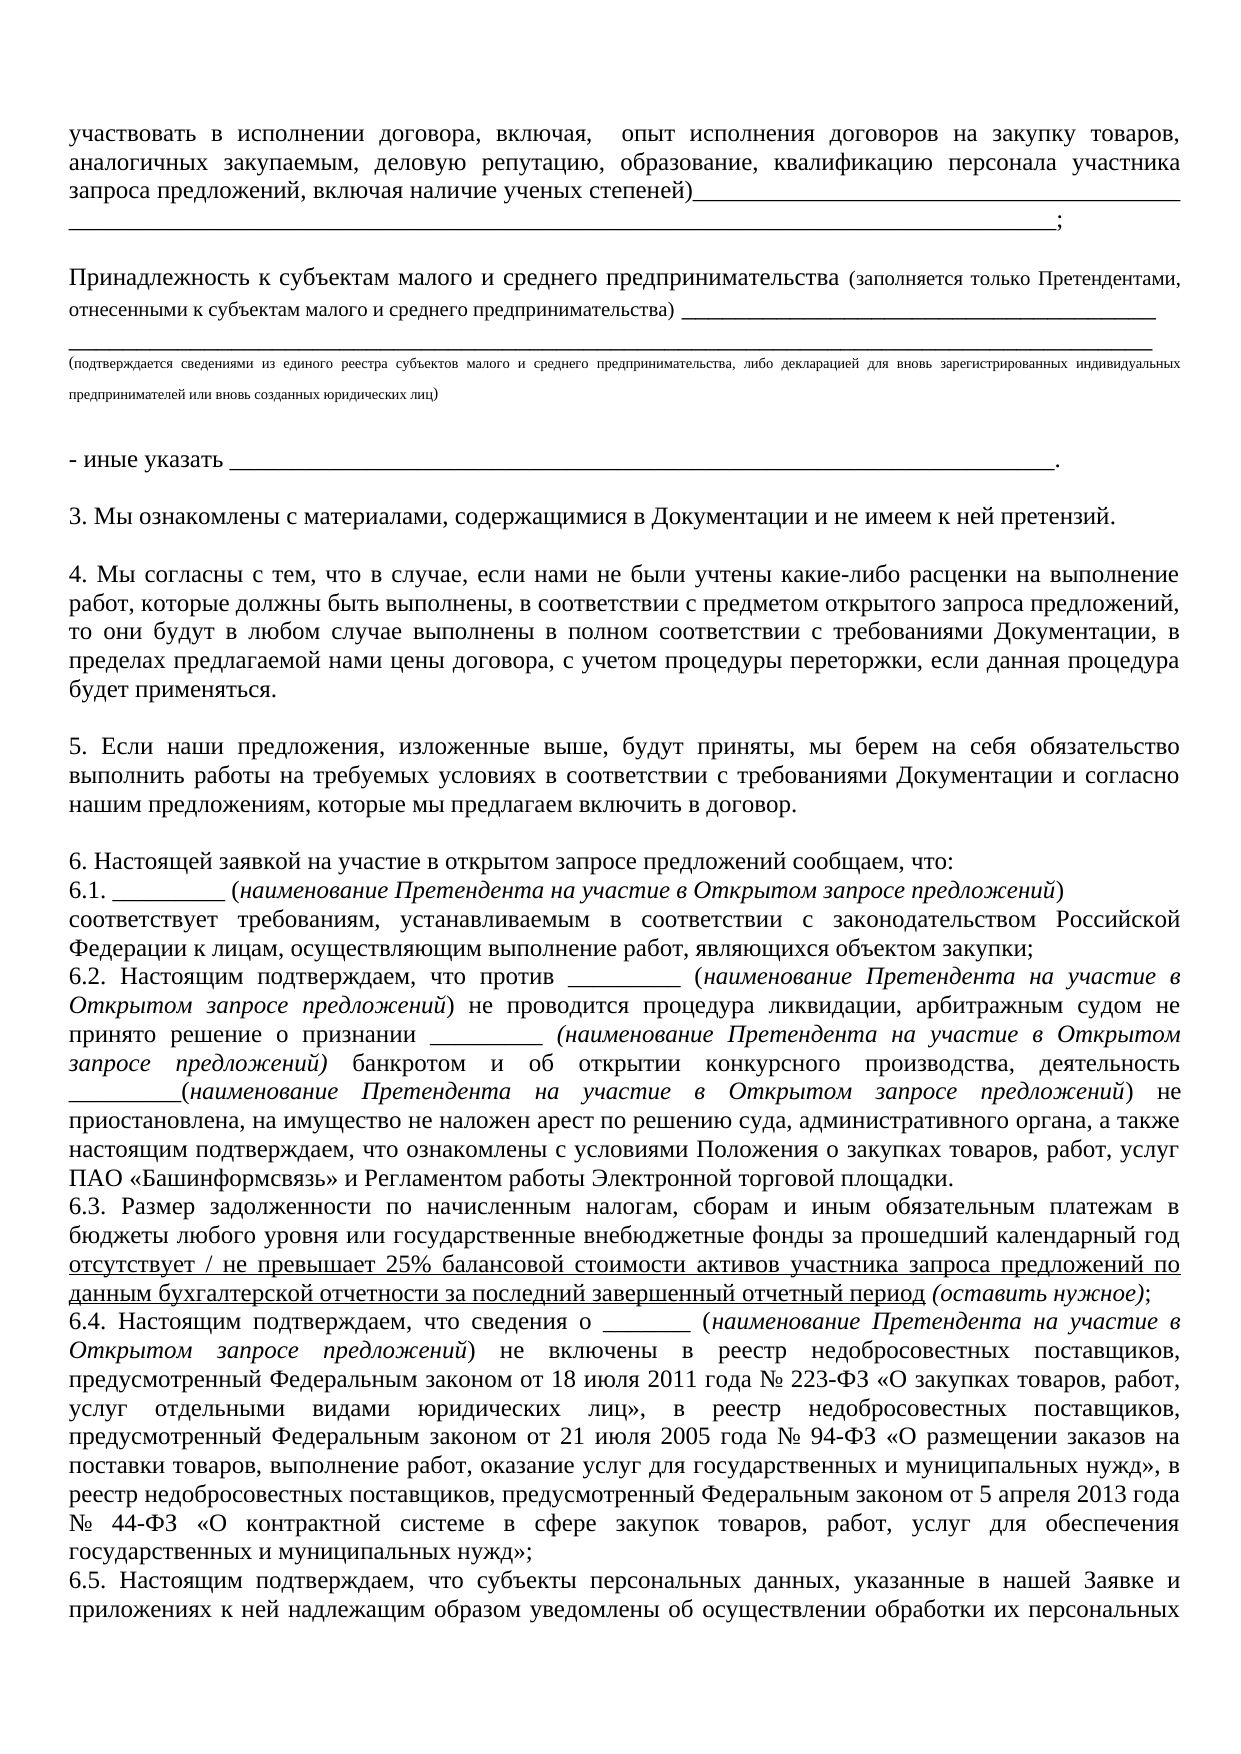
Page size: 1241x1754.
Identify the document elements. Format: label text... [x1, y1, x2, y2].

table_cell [58, 846, 1192, 1623]
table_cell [58, 118, 1192, 530]
table_cell 5. Если наши предложения, изложенные выше, будут приняты, мы берем на себя обязательство выполнить работы на требуемых условиях в соответствии с требованиями Документации и согласно нашим предложениям, которые мы предлагаем включить в договор. [58, 731, 1192, 846]
table_cell 4. Мы согласны с тем, что в случае, если нами не были учтены какие-либо расценки на выполнение работ, которые должны быть выполнены, в соответствии с предметом открытого запроса предложений, то они будут в любом случае выполнены в полном соответствии с требованиями Документации, в пределах предлагаемой нами цены договора, с учетом процедуры переторжки, если данная процедура будет применяться. [58, 530, 1192, 731]
